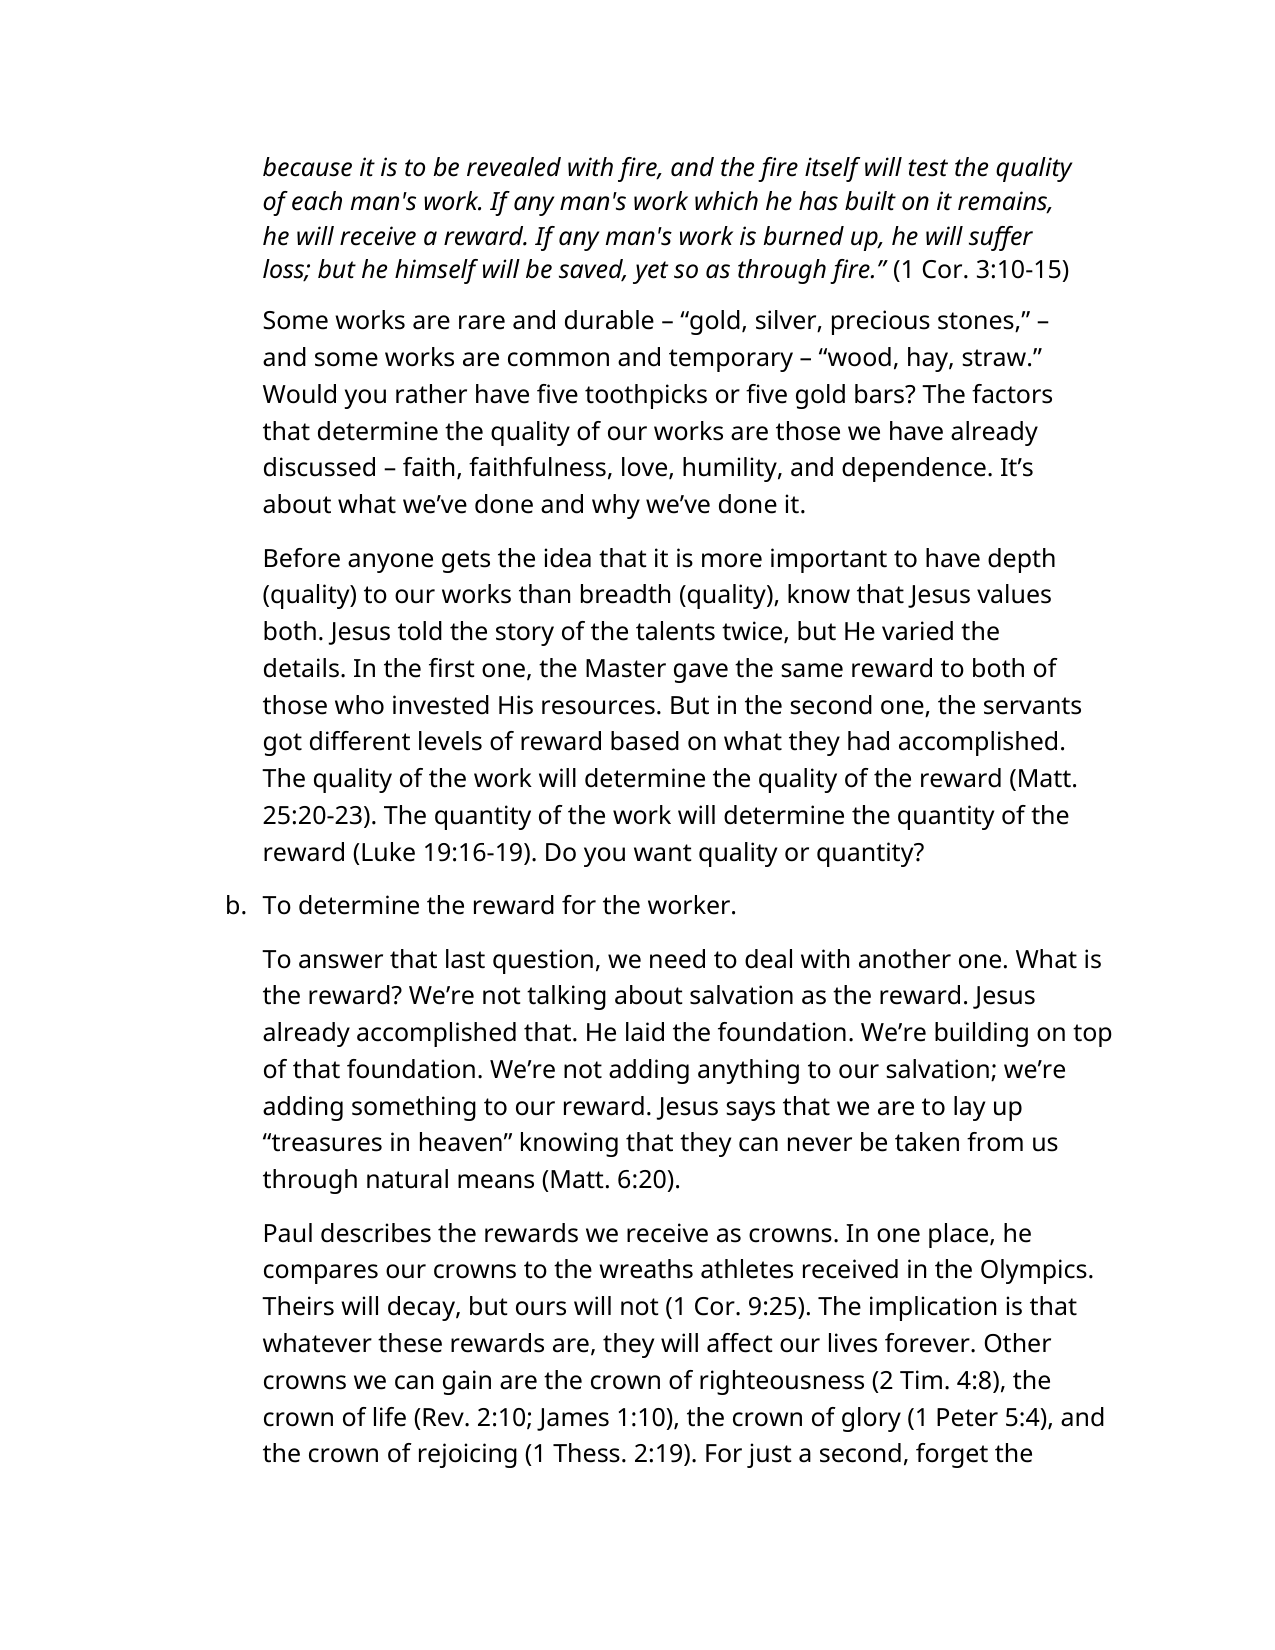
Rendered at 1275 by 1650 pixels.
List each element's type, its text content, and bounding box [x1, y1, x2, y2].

text To answer that last question, we need to deal with another one. What is the reward? We’re not talking about salvation as the reward. Jesus already accomplished that. He laid the foundation. We’re building on top of that foundation. We’re not adding anything to our salvation; we’re adding something to our reward. Jesus says that we are to lay up “treasures in heaven” knowing that they can never be taken from us through natural means (Matt. 6:20). [262, 941, 1125, 1196]
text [262, 1215, 1125, 1470]
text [262, 150, 1087, 286]
list To determine the reward for the worker. [225, 888, 1125, 922]
text Before anyone gets the idea that it is more important to have depth (quality) to our works than breadth (quality), know that Jesus values both. Jesus told the story of the talents twice, but He varied the details. In the first one, the Master gave the same reward to both of those who invested His resources. But in the second one, the servants got different levels of reward based on what they had accomplished. The quality of the work will determine the quality of the reward (Matt. 25:20-23). The quantity of the work will determine the quantity of the reward (Luke 19:16-19). Do you want quality or quantity? [262, 540, 1087, 868]
text Some works are rare and durable – “gold, silver, precious stones,” – and some works are common and temporary – “wood, hay, straw.” Would you rather have five toothpicks or five gold bars? The factors that determine the quality of our works are those we have already discussed – faith, faithfulness, love, humility, and dependence. It’s about what we’ve done and why we’ve done it. [262, 303, 1087, 521]
